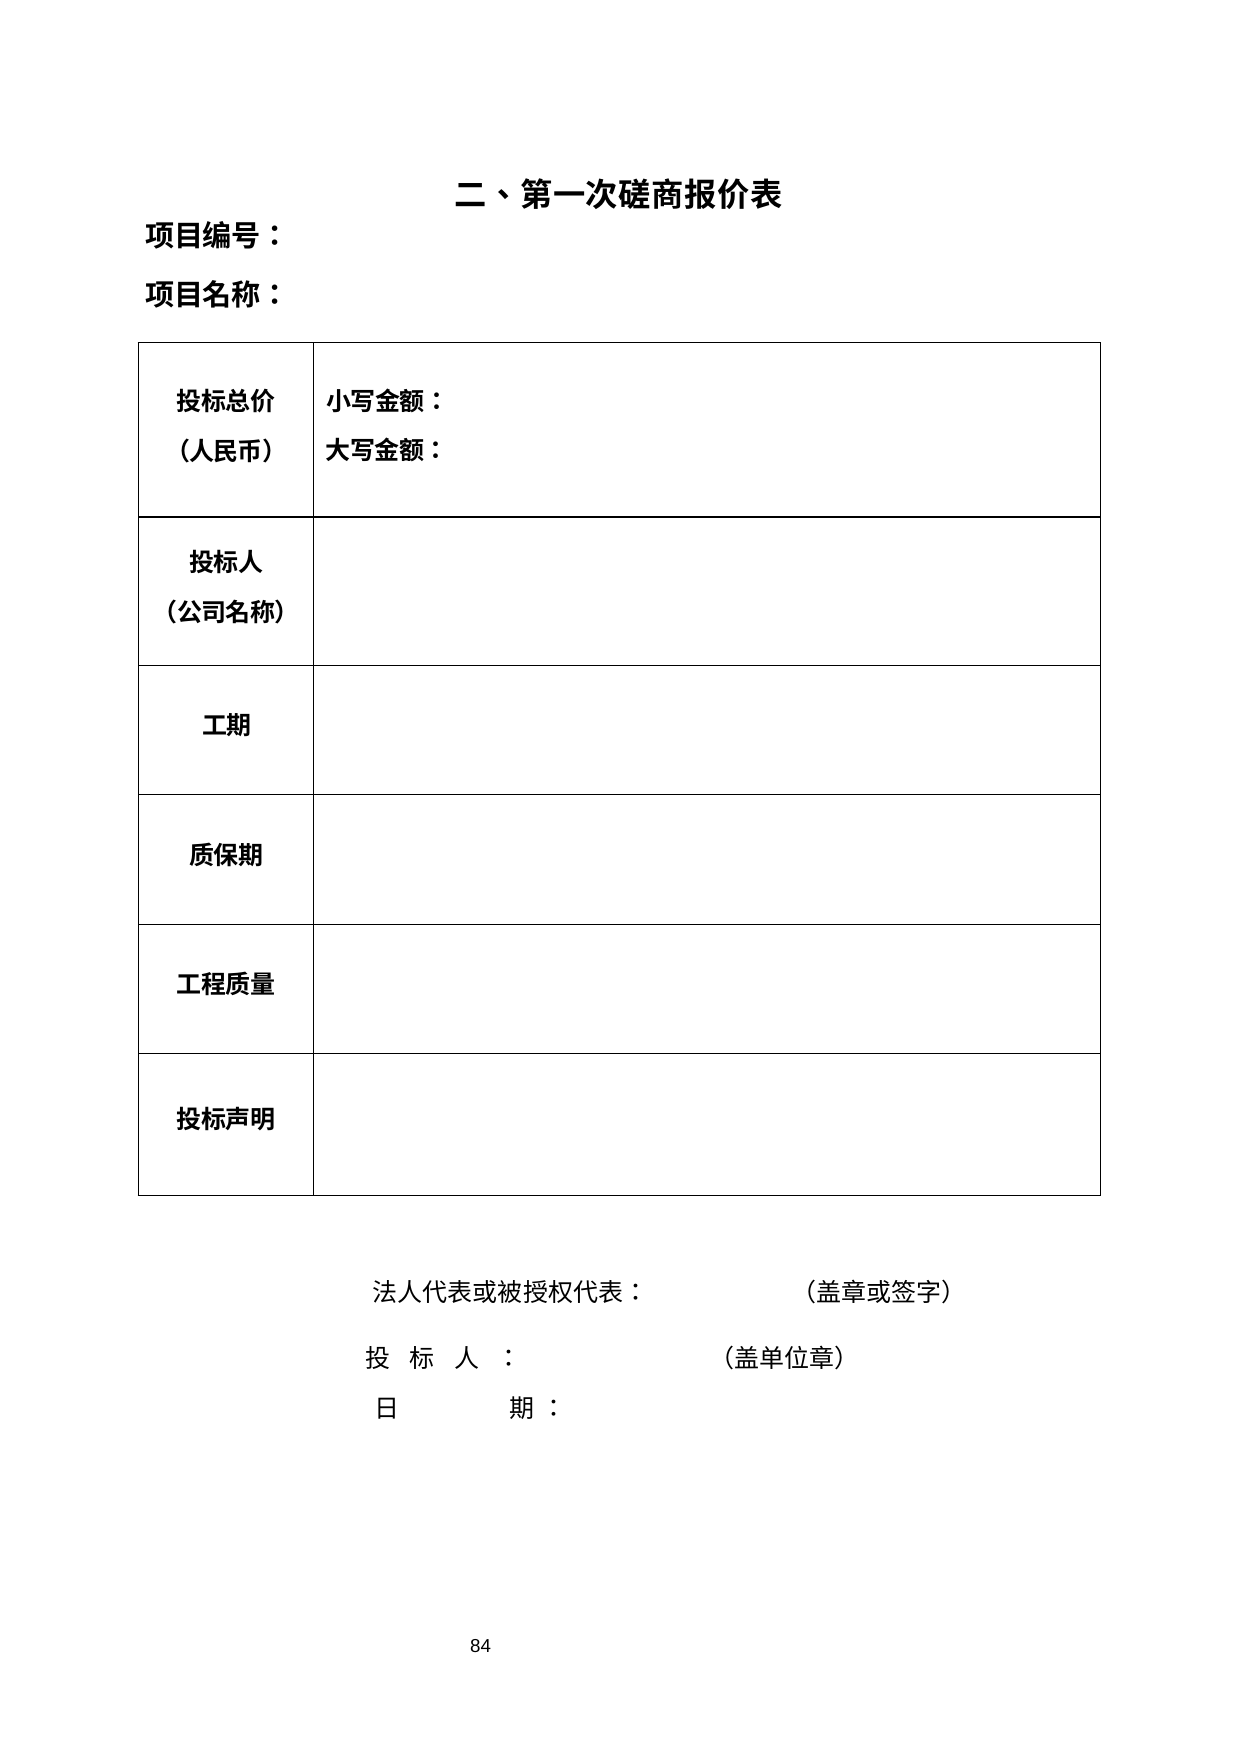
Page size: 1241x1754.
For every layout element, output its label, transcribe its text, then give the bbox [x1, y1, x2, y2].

table_cell [314, 518, 1100, 664]
text 二、第一次磋商报价表 [454, 174, 1102, 214]
table_cell 投标声明 [139, 1054, 313, 1194]
text 法人代表或被授权代表： （盖章或签字） [372, 1276, 1102, 1307]
table_cell [314, 925, 1100, 1053]
text 项目名称： [146, 276, 1102, 312]
table_cell 工程质量 [139, 925, 313, 1053]
table_cell [314, 666, 1100, 794]
table_cell 投标人 （公司名称） [139, 518, 313, 664]
table_cell 工期 [139, 666, 313, 794]
text 项目编号： [146, 218, 1102, 254]
table_cell 质保期 [139, 795, 313, 924]
table_header 投标总价 （人民币） [139, 343, 313, 516]
text 日 期 ： [374, 1392, 1102, 1423]
table_header 小写金额： 大写金额： [314, 343, 1100, 516]
text 投 标 人 ： （盖单位章） [365, 1343, 1102, 1373]
table_cell [314, 795, 1100, 924]
table_cell [314, 1054, 1100, 1194]
